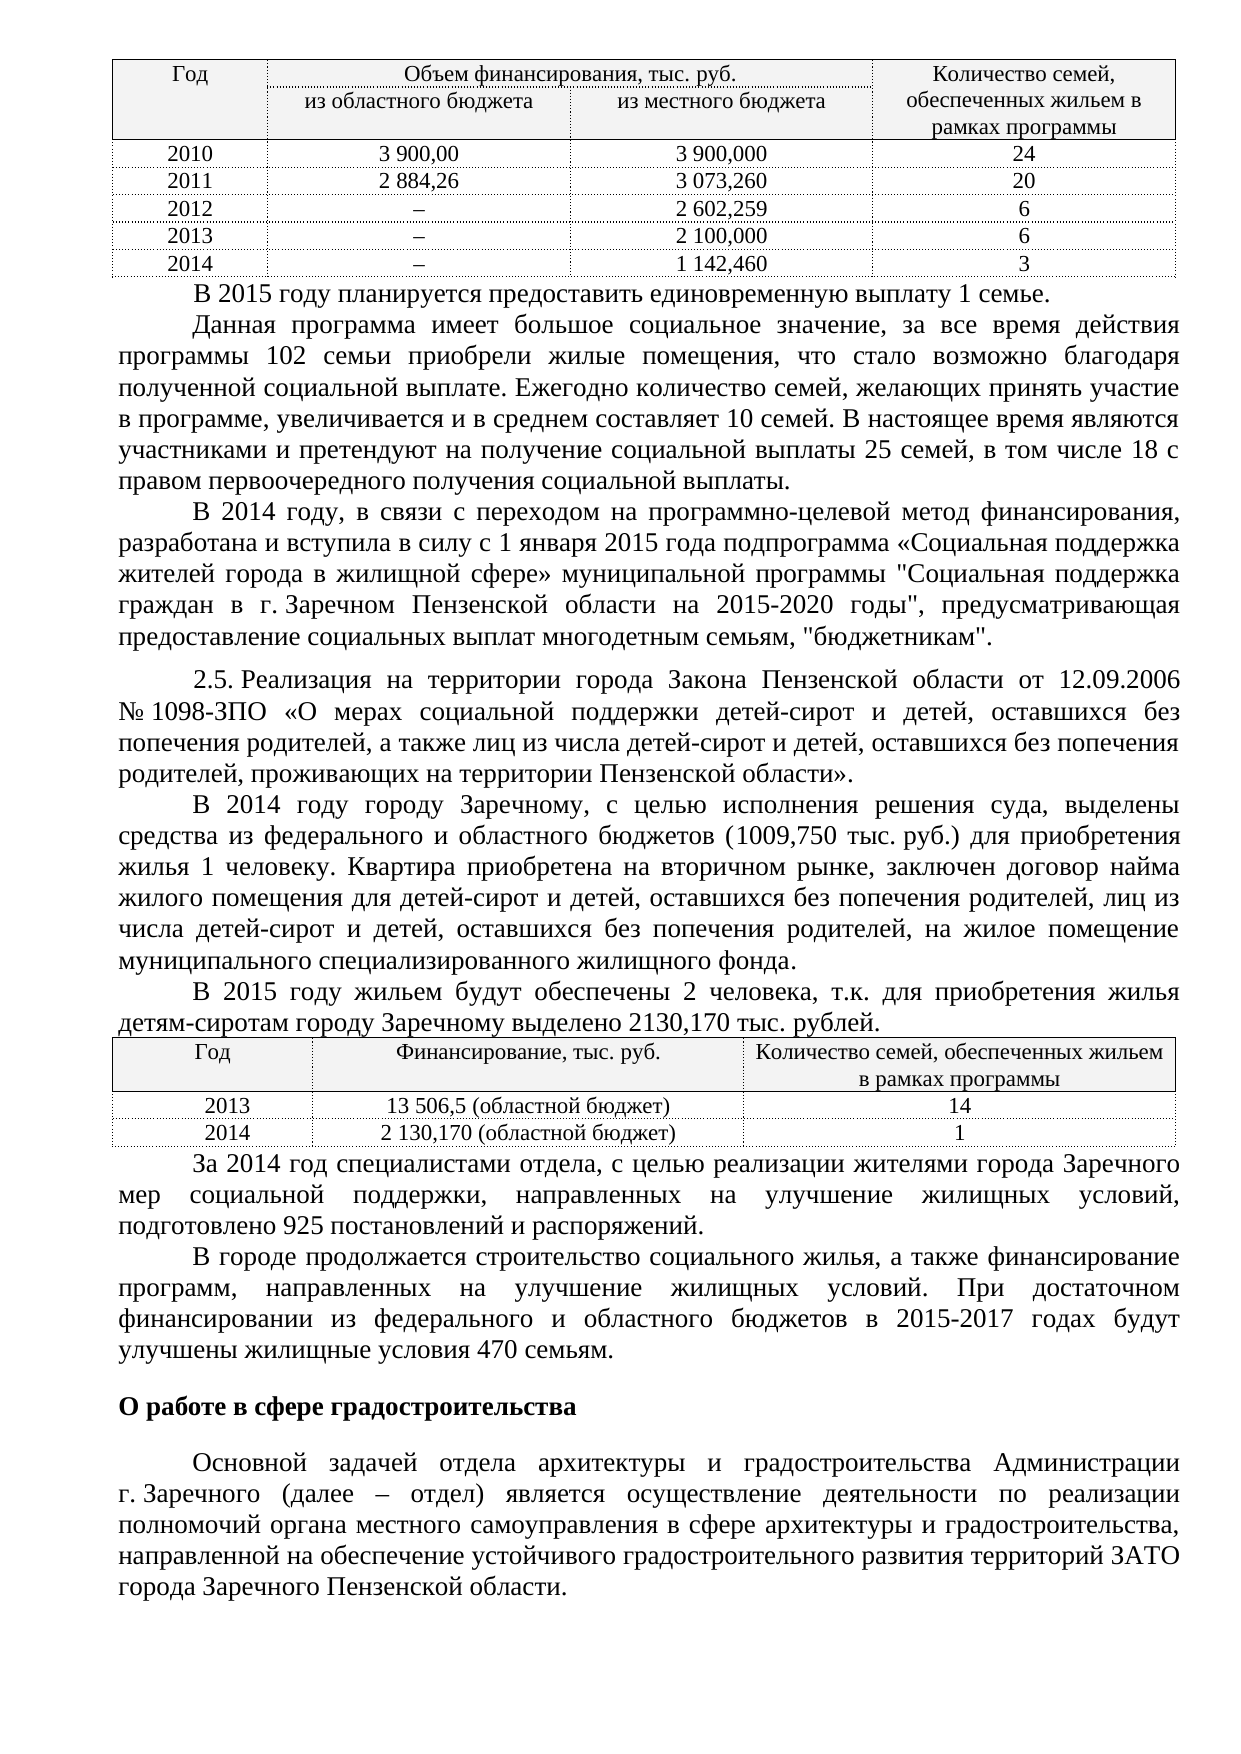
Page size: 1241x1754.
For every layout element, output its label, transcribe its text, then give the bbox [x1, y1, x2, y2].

table_header Объем финансирования, тыс. руб. [268, 60, 873, 86]
table_header Количество семей, обеспеченных жильем в рамках программы [873, 60, 1175, 139]
table_cell 2013 [112, 1092, 313, 1118]
table_cell 14 [744, 1092, 1175, 1118]
table_cell из областного бюджета [268, 86, 570, 139]
table_cell 2 884,26 [268, 167, 570, 194]
table_cell 3 073,260 [570, 167, 873, 194]
text 2.5. Реализация на территории города Закона Пензенской области от 12.09.2006 № 1098-ЗПО «О мерах социальной поддержки детей-сирот и детей, оставшихся без попечения родителей, а также лиц из числа детей-сирот и детей, оставшихся без попечения родителей, проживающих на территории Пензенской области». [118, 663, 1181, 788]
table_cell 2012 [112, 194, 268, 221]
table_cell 2014 [112, 249, 268, 276]
table_cell 2014 [112, 1118, 313, 1146]
table_cell 2 602,259 [570, 194, 873, 221]
table_cell 1 142,460 [570, 249, 873, 276]
table_cell 6 [873, 194, 1175, 221]
table_cell 6 [873, 221, 1175, 249]
text За 2014 год специалистами отдела, с целью реализации жителями города Заречного мер социальной поддержки, направленных на улучшение жилищных условий, подготовлено 925 постановлений и распоряжений. [118, 1147, 1181, 1240]
table_cell – [268, 221, 570, 249]
table_cell 2010 [112, 140, 268, 167]
table_cell 1 [744, 1118, 1175, 1146]
table_cell 24 [873, 140, 1175, 167]
table_header Год [113, 60, 268, 139]
table_header Количество семей, обеспеченных жильем в рамках программы [744, 1038, 1175, 1091]
table_cell 2 130,170 (областной бюджет) [313, 1118, 744, 1146]
table_header Финансирование, тыс. руб. [313, 1038, 744, 1091]
text В 2014 году, в связи с переходом на программно-целевой метод финансирования, разработана и вступила в силу с 1 января 2015 года подпрограмма «Социальная поддержка жителей города в жилищной сфере» муниципальной программы "Социальная поддержка граждан в г. Заречном Пензенской области на 2015-2020 годы", предусматривающая предоставление социальных выплат многодетным семьям, "бюджетникам". [118, 495, 1181, 651]
table_header Год [113, 1038, 313, 1091]
text В 2015 году жильем будут обеспечены 2 человека, т.к. для приобретения жилья детям-сиротам городу Заречному выделено 2130,170 тыс. рублей. [118, 975, 1181, 1037]
subtitle О работе в сфере градостроительства [118, 1390, 1181, 1421]
table_cell 20 [873, 167, 1175, 194]
text Данная программа имеет большое социальное значение, за все время действия программы 102 семьи приобрели жилые помещения, что стало возможно благодаря полученной социальной выплате. Ежегодно количество семей, желающих принять участие в программе, увеличивается и в среднем составляет 10 семей. В настоящее время являются участниками и претендуют на получение социальной выплаты 25 семей, в том числе 18 с правом первоочередного получения социальной выплаты. [118, 308, 1181, 495]
text Основной задачей отдела архитектуры и градостроительства Администрации г. Заречного (далее – отдел) является осуществление деятельности по реализации полномочий органа местного самоуправления в сфере архитектуры и градостроительства, направленной на обеспечение устойчивого градостроительного развития территорий ЗАТО города Заречного Пензенской области. [118, 1446, 1181, 1602]
table_cell 13 506,5 (областной бюджет) [313, 1092, 744, 1118]
table_cell 3 900,00 [268, 140, 570, 167]
table_cell 2013 [112, 221, 268, 249]
table_cell 3 [873, 249, 1175, 276]
table_cell 2 100,000 [570, 221, 873, 249]
table_cell – [268, 249, 570, 276]
table_cell – [268, 194, 570, 221]
text В 2014 году городу Заречному, с целью исполнения решения суда, выделены средства из федерального и областного бюджетов (1009,750 тыс. руб.) для приобретения жилья 1 человеку. Квартира приобретена на вторичном рынке, заключен договор найма жилого помещения для детей-сирот и детей, оставшихся без попечения родителей, лиц из числа детей-сирот и детей, оставшихся без попечения родителей, на жилое помещение муниципального специализированного жилищного фонда. [118, 788, 1181, 975]
table_cell 2011 [112, 167, 268, 194]
text В 2015 году планируется предоставить единовременную выплату 1 семье. [118, 277, 1181, 308]
text В городе продолжается строительство социального жилья, а также финансирование программ, направленных на улучшение жилищных условий. При достаточном финансировании из федерального и областного бюджетов в 2015-2017 годах будут улучшены жилищные условия 470 семьям. [118, 1240, 1181, 1365]
table_cell 3 900,000 [570, 140, 873, 167]
table_cell из местного бюджета [570, 86, 873, 139]
